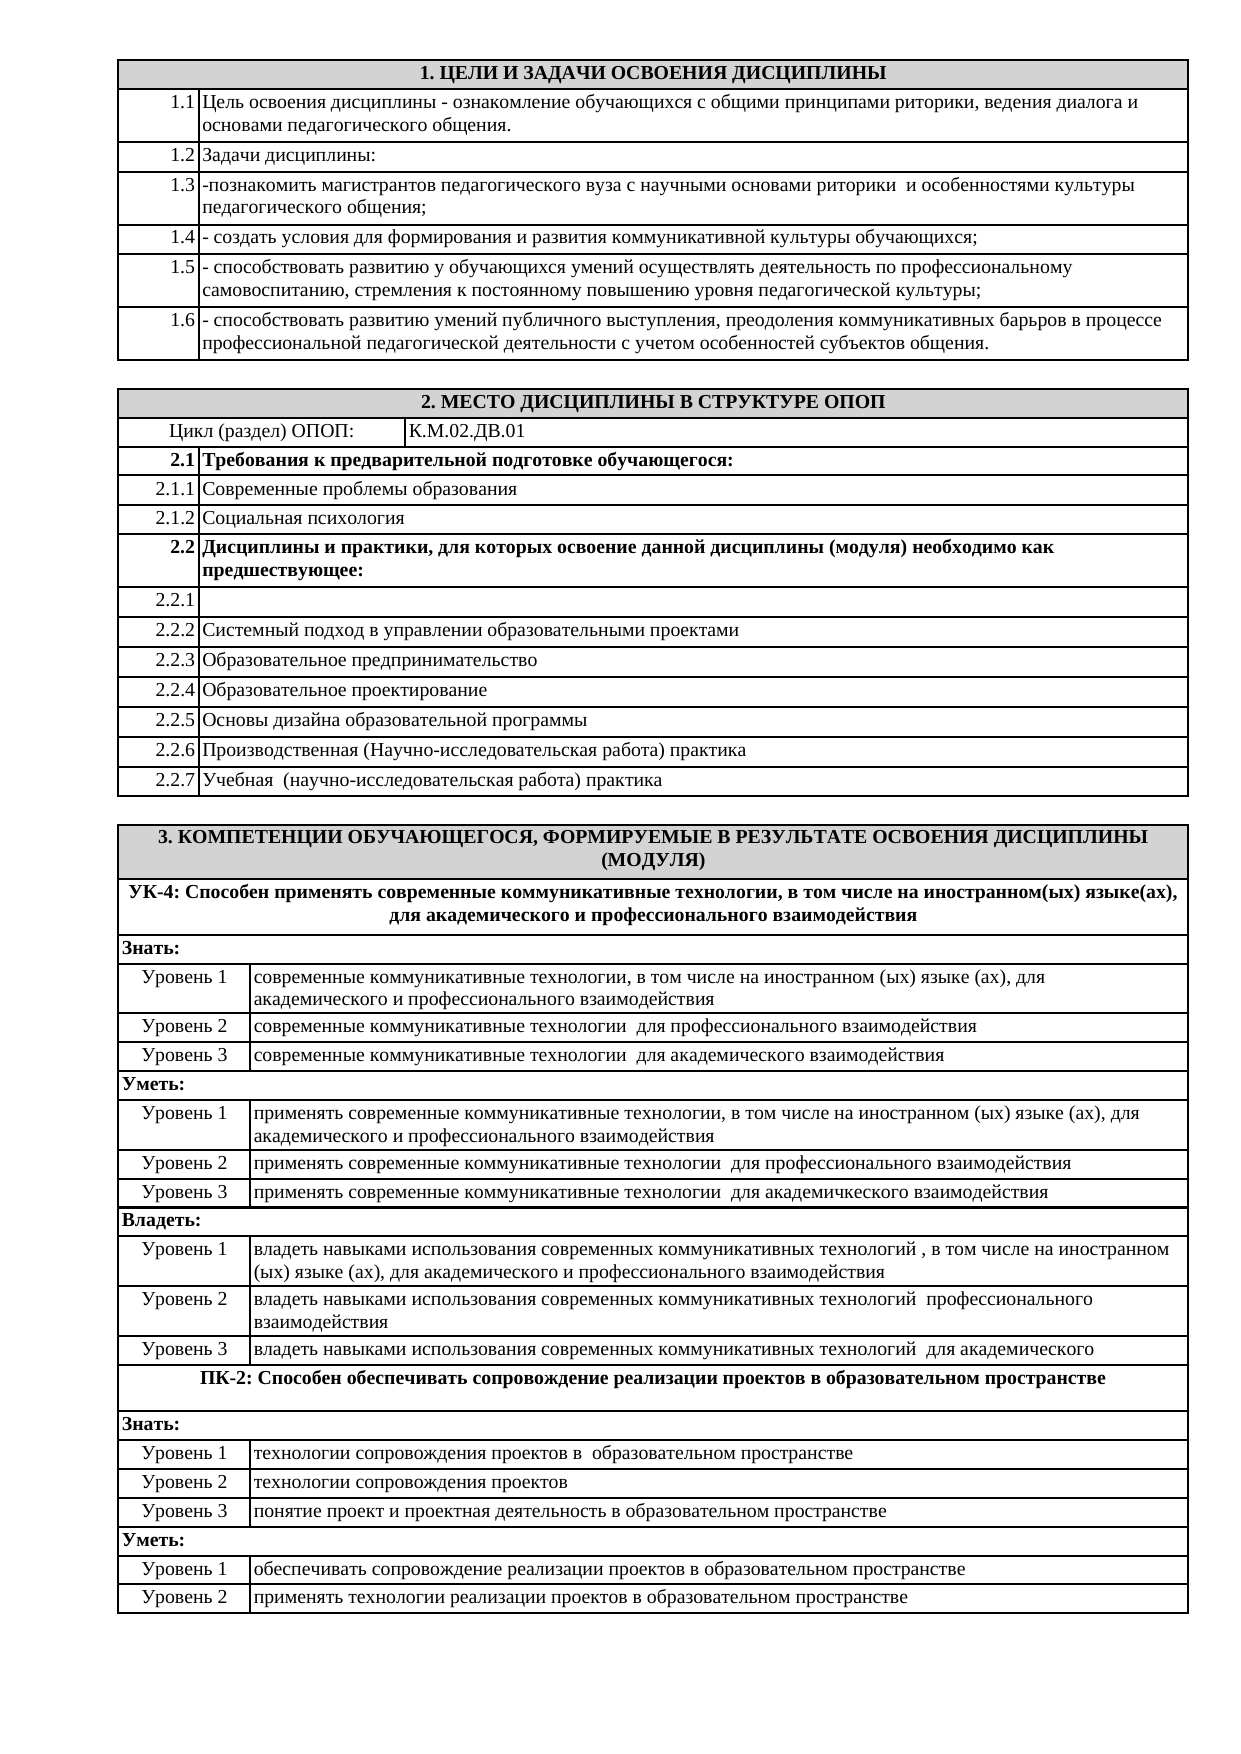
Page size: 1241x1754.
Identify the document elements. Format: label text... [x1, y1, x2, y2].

table_cell [250, 797, 405, 823]
table_cell Уметь: [119, 1528, 1187, 1554]
table_cell Задачи дисциплины: [200, 143, 1187, 171]
table_cell Уровень 1 [119, 965, 249, 1012]
table_cell Уровень 1 [119, 1441, 249, 1468]
table_cell современные коммуникативные технологии для академического взаимодействия [251, 1043, 1187, 1070]
table_cell Дисциплины и практики, для которых освоение данной дисциплины (модуля) необходимо как предшествующее: [200, 535, 1187, 586]
table_cell Социальная психология [200, 506, 1187, 533]
table_cell современные коммуникативные технологии, в том числе на иностранном (ых) языке (ах), для академического и профессионального взаимодействия [251, 965, 1187, 1012]
table_cell Системный подход в управлении образовательными проектами [200, 618, 1187, 646]
table_cell Цикл (раздел) ОПОП: [119, 419, 404, 446]
table_cell 2.2.1 [119, 588, 198, 616]
table_cell Уровень 2 [119, 1151, 249, 1177]
table_cell Уровень 3 [119, 1180, 249, 1206]
table_cell - способствовать развитию умений публичного выступления, преодоления коммуникативных барьров в процессе профессиональной педагогической деятельности с учетом особенностей субъектов общения. [200, 308, 1187, 359]
table_cell [118, 361, 198, 388]
table_cell Уровень 2 [119, 1014, 249, 1041]
table_cell Уровень 1 [119, 1237, 249, 1285]
table_cell УК-4: Способен применять современные коммуникативные технологии, в том числе на иностранном(ых) языке(ах), для академического и профессионального взаимодействия [119, 880, 1187, 934]
table_cell технологии сопровождения проектов в образовательном пространстве [251, 1441, 1187, 1468]
table_cell Образовательное предпринимательство [200, 648, 1187, 676]
table_cell применять современные коммуникативные технологии для профессионального взаимодействия [251, 1151, 1187, 1177]
table_cell [199, 361, 250, 388]
table_cell 2.1 [119, 448, 198, 474]
table_cell [405, 797, 587, 823]
table_cell Производственная (Научно-исследовательская работа) практика [200, 738, 1187, 766]
table_cell 3. КОМПЕТЕНЦИИ ОБУЧАЮЩЕГОСЯ, ФОРМИРУЕМЫЕ В РЕЗУЛЬТАТЕ ОСВОЕНИЯ ДИСЦИПЛИНЫ (МОДУЛЯ) [119, 826, 1187, 878]
table_cell 2.2.3 [119, 648, 198, 676]
table_cell 2.2 [119, 535, 198, 586]
table_cell 1.5 [119, 255, 198, 306]
table_cell Образовательное проектирование [200, 678, 1187, 706]
table_cell Уровень 2 [119, 1585, 249, 1612]
table_cell К.М.02.ДВ.01 [406, 419, 1187, 446]
table_cell 2.1.1 [119, 476, 198, 504]
table_cell 1.6 [119, 308, 198, 359]
table_cell 2.2.5 [119, 708, 198, 736]
table_cell 1.3 [119, 173, 198, 223]
table_cell Уровень 2 [119, 1470, 249, 1497]
table_cell 1. ЦЕЛИ И ЗАДАЧИ ОСВОЕНИЯ ДИСЦИПЛИНЫ [119, 61, 1187, 88]
table_cell [405, 361, 587, 388]
table_cell [588, 797, 1087, 823]
table_cell -познакомить магистрантов педагогического вуза с научными основами риторики и особенностями культуры педагогического общения; [200, 173, 1187, 223]
table_cell [200, 588, 1187, 616]
table_cell Знать: [119, 936, 1187, 962]
table_cell технологии сопровождения проектов [251, 1470, 1187, 1497]
table_cell владеть навыками использования современных коммуникативных технологий для академического [251, 1337, 1187, 1364]
table_cell Уровень 3 [119, 1499, 249, 1526]
table_cell 2.2.2 [119, 618, 198, 646]
table_cell применять современные коммуникативные технологии для академичкеского взаимодействия [251, 1180, 1187, 1206]
table_cell Требования к предварительной подготовке обучающегося: [200, 448, 1187, 474]
table_cell современные коммуникативные технологии для профессионального взаимодействия [251, 1014, 1187, 1041]
table_cell [1087, 361, 1188, 388]
table_cell 1.4 [119, 226, 198, 253]
table_cell [118, 797, 198, 823]
table_cell 2.1.2 [119, 506, 198, 533]
table_cell Уровень 3 [119, 1043, 249, 1070]
table_cell обеспечивать сопровождение реализации проектов в образовательном пространстве [251, 1557, 1187, 1583]
table_cell владеть навыками использования современных коммуникативных технологий профессионального взаимодействия [251, 1287, 1187, 1335]
table_cell Владеть: [119, 1209, 1187, 1235]
table_cell 1.2 [119, 143, 198, 171]
table_cell применять технологии реализации проектов в образовательном пространстве [251, 1585, 1187, 1612]
table_cell 2.2.4 [119, 678, 198, 706]
table_cell понятие проект и проектная деятельность в образовательном пространстве [251, 1499, 1187, 1526]
table_cell 2. МЕСТО ДИСЦИПЛИНЫ В СТРУКТУРЕ ОПОП [119, 390, 1187, 417]
table_cell [199, 797, 250, 823]
table_cell - создать условия для формирования и развития коммуникативной культуры обучающихся; [200, 226, 1187, 253]
table_cell Учебная (научно-исследовательская работа) практика [200, 768, 1187, 794]
table_cell [250, 361, 405, 388]
table_cell Уровень 1 [119, 1101, 249, 1149]
table_cell Основы дизайна образовательной программы [200, 708, 1187, 736]
table_cell [588, 361, 1087, 388]
table_cell [1087, 797, 1188, 823]
table_cell 1.1 [119, 90, 198, 141]
table_cell владеть навыками использования современных коммуникативных технологий , в том числе на иностранном (ых) языке (ах), для академического и профессионального взаимодействия [251, 1237, 1187, 1285]
table_cell Цель освоения дисциплины - ознакомление обучающихся с общими принципами риторики, ведения диалога и основами педагогического общения. [200, 90, 1187, 141]
table_cell Знать: [119, 1412, 1187, 1439]
table_cell применять современные коммуникативные технологии, в том числе на иностранном (ых) языке (ах), для академического и профессионального взаимодействия [251, 1101, 1187, 1149]
table_cell 2.2.7 [119, 768, 198, 794]
table_cell 2.2.6 [119, 738, 198, 766]
table_cell Уровень 1 [119, 1557, 249, 1583]
table_cell Уровень 3 [119, 1337, 249, 1364]
table_cell Уметь: [119, 1072, 1187, 1099]
table_cell Уровень 2 [119, 1287, 249, 1335]
table_cell ПК-2: Способен обеспечивать сопровождение реализации проектов в образовательном пространстве [119, 1366, 1187, 1410]
table_cell - способствовать развитию у обучающихся умений осуществлять деятельность по профессиональному самовоспитанию, стремления к постоянному повышению уровня педагогической культуры; [200, 255, 1187, 306]
table_cell Современные проблемы образования [200, 476, 1187, 504]
